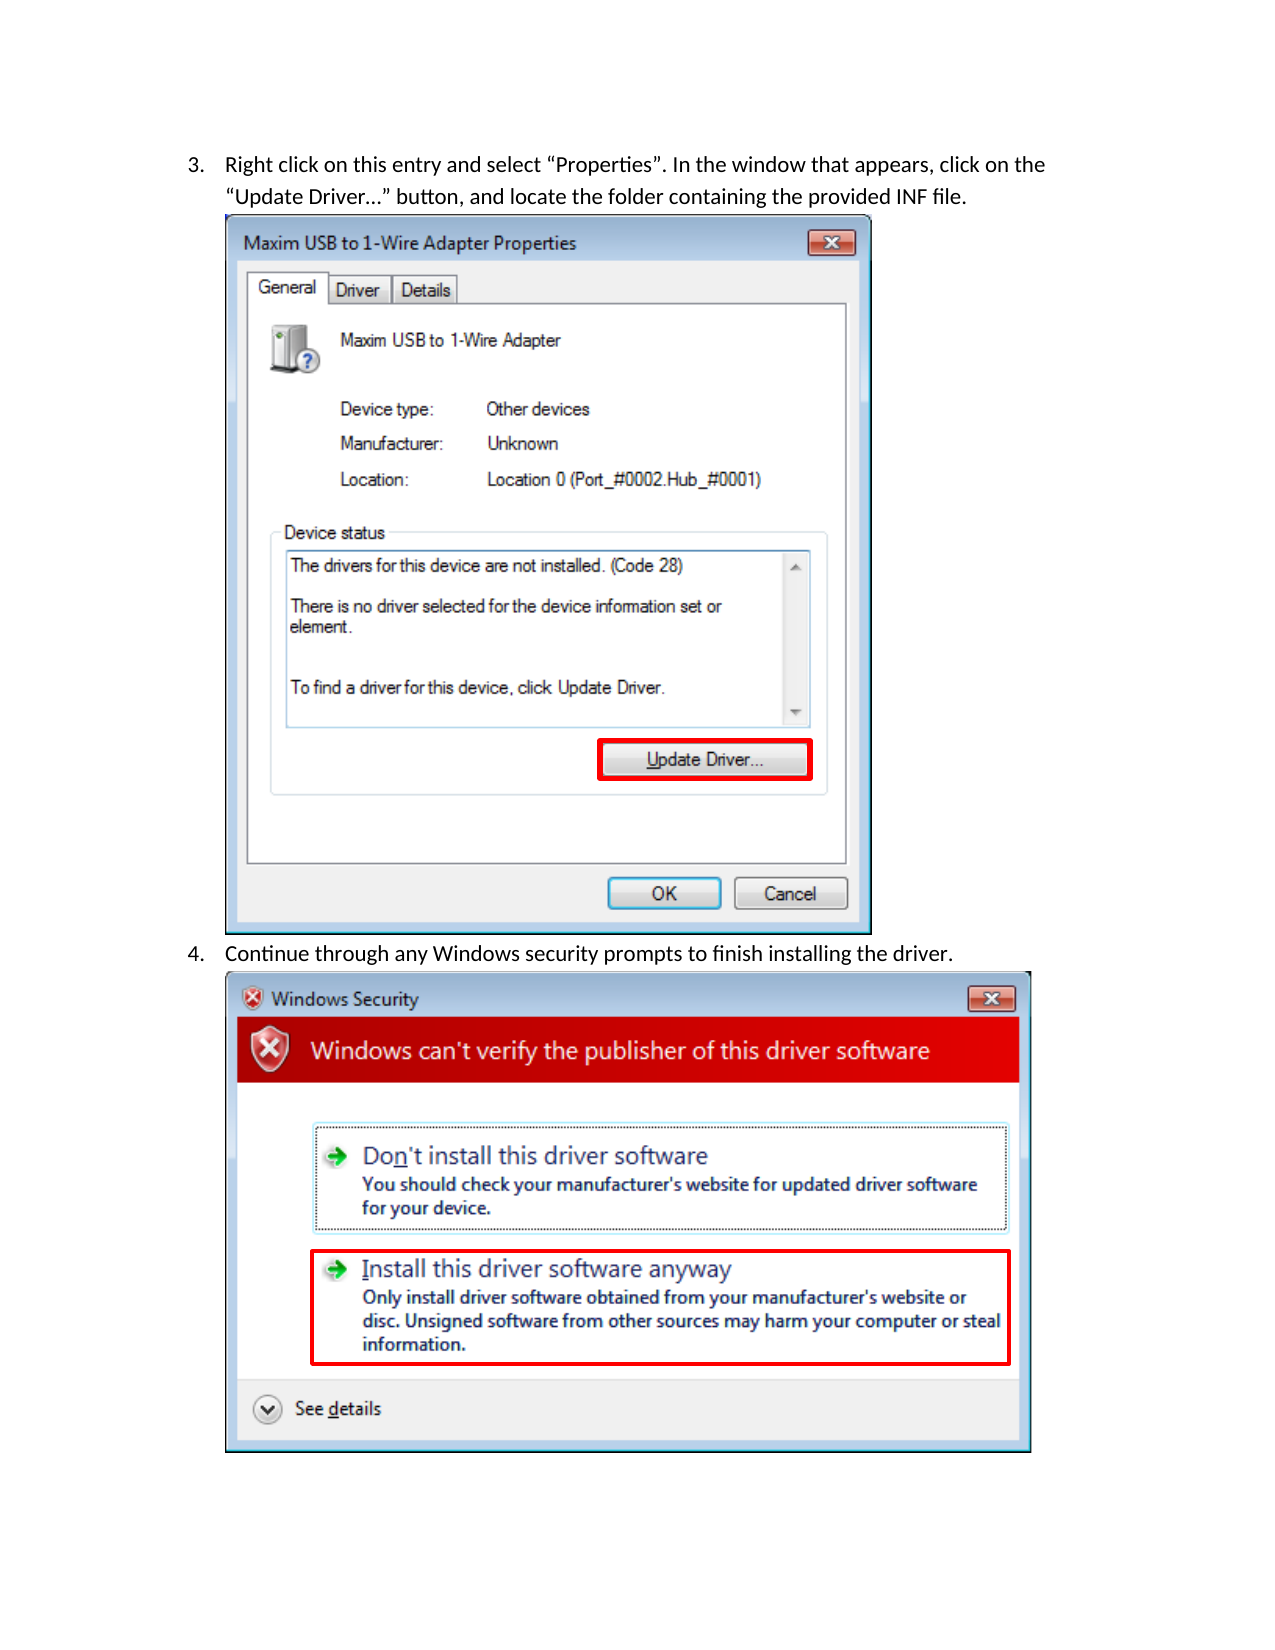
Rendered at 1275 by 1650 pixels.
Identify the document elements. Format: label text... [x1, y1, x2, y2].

picture [225, 971, 1032, 1453]
picture [225, 214, 872, 935]
